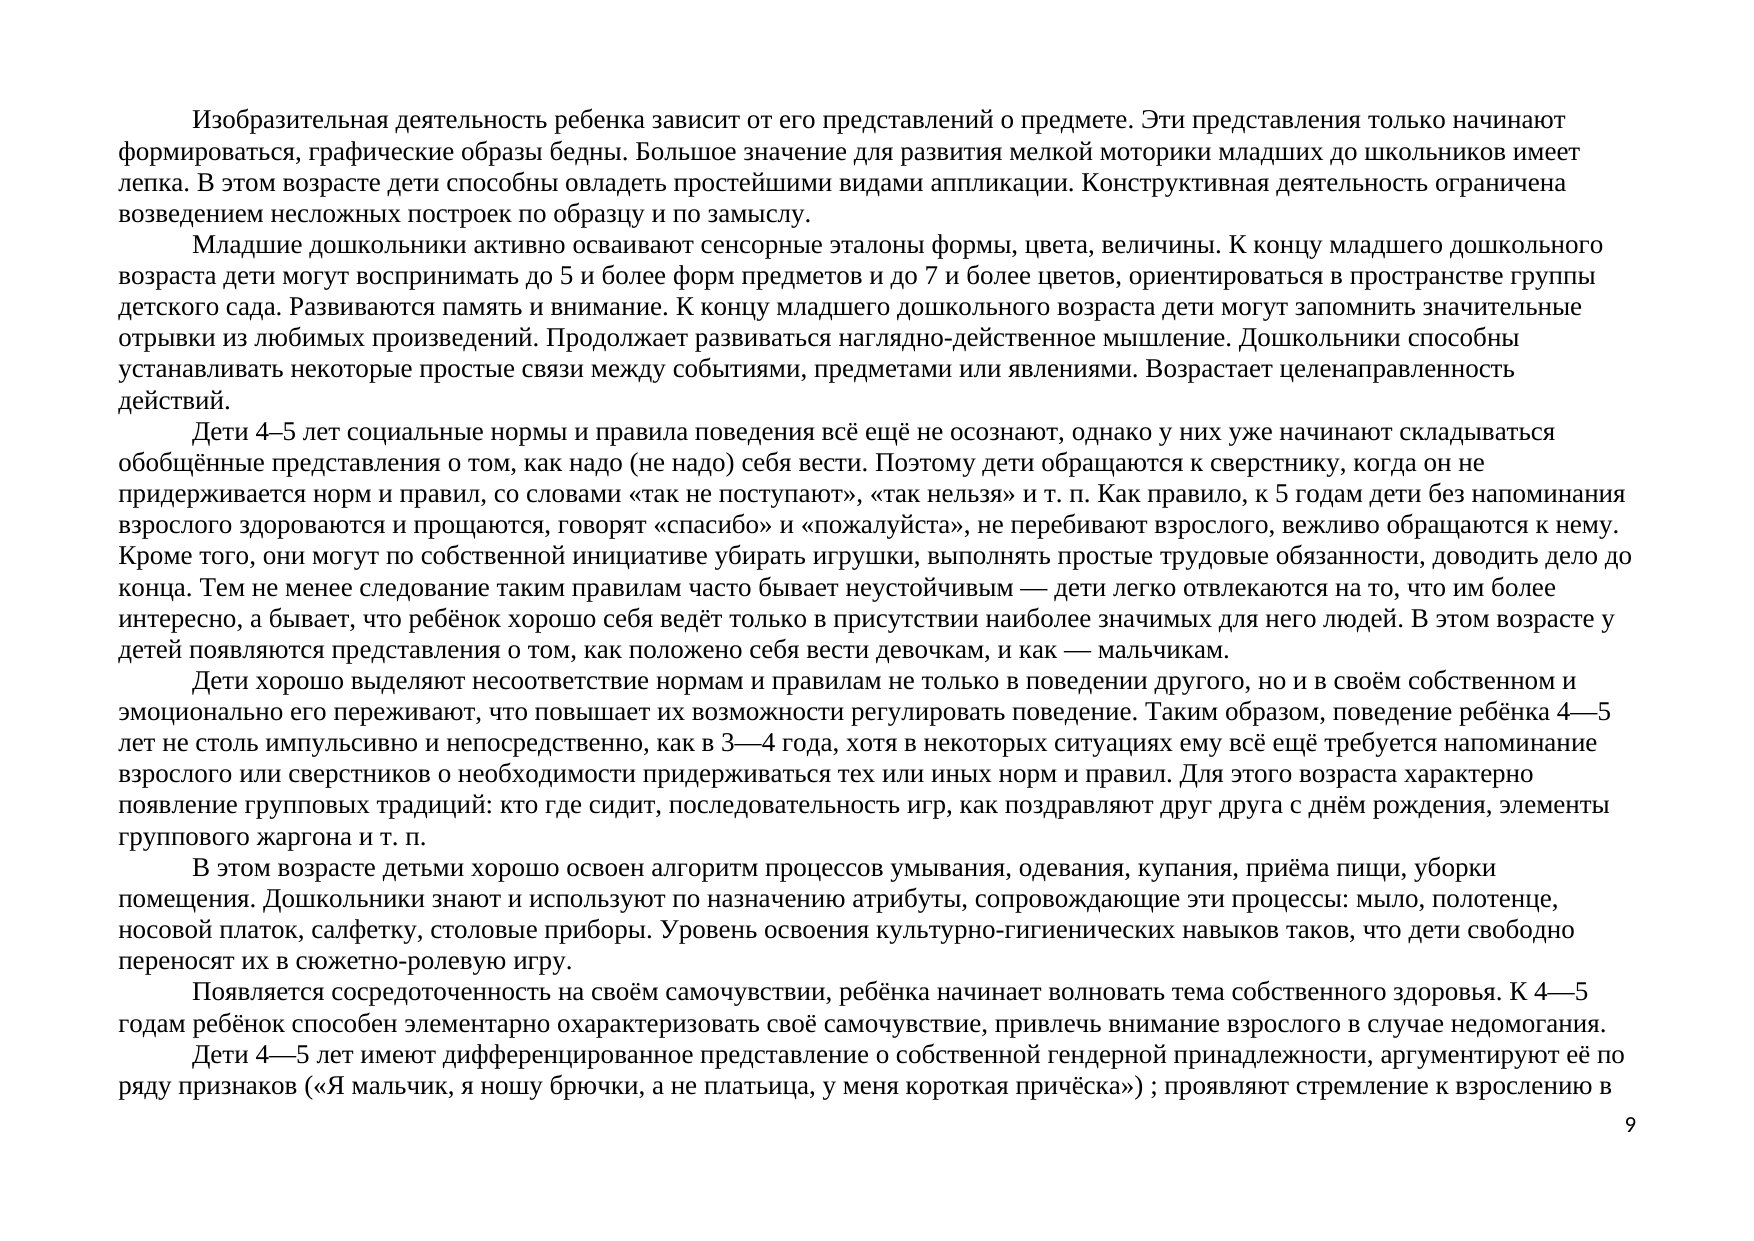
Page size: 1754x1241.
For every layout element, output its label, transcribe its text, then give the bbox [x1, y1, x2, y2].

text Изобразительная деятельность ребенка зависит от его представлений о предмете. Эти представления только начинают формироваться, графические образы бедны. Большое значение для развития мелкой моторики младших до школьников имеет лепка. В этом возрасте дети способны овладеть простейшими видами аппликации. Конструктивная деятельность ограничена [118, 103, 1636, 197]
text В этом возрасте детьми хорошо освоен алгоритм процессов умывания, одевания, купания, приёма пищи, уборки помещения. Дошкольники знают и используют по назначению атрибуты, сопровождающие эти процессы: мыло, полотенце, носовой платок, салфетку, столовые приборы. Уровень освоения культурно-гигиенических навыков таков, что дети свободно переносят их в сюжетно-ролевую игру. [118, 851, 1636, 976]
text Дети хорошо выделяют несоответствие нормам и правилам не только в поведении другого, но и в своём собственном и эмоционально его переживают, что повышает их возможности регулировать поведение. Таким образом, поведение ребёнка 4—5 лет не столь импульсивно и непосредственно, как в 3—4 года, хотя в некоторых ситуациях ему всё ещё требуется напоминание взрослого или сверстников о необходимости придерживаться тех или иных норм и правил. Для этого возраста характерно появление групповых традиций: кто где сидит, последовательность игр, как поздравляют друг друга с днём рождения, элементы группового жаргона и т. п. [118, 664, 1636, 851]
text возведением несложных построек по образцу и по замыслу. [118, 197, 1636, 228]
text Появляется сосредоточенность на своём самочувствии, ребёнка начинает волновать тема собственного здоровья. К 4—5 годам ребёнок способен элементарно охарактеризовать своё самочувствие, привлечь внимание взрослого в случае недомогания. [118, 976, 1636, 1038]
text Младшие дошкольники активно осваивают сенсорные эталоны формы, цвета, величины. К концу младшего дошкольного возраста дети могут воспринимать до 5 и более форм предметов и до 7 и более цветов, ориентироваться в пространстве группы детского сада. Развиваются память и внимание. К концу младшего дошкольного возраста дети могут запомнить значительные отрывки из любимых произведений. Продолжает развиваться наглядно-действенное мышление. Дошкольники способны устанавливать некоторые простые связи между событиями, предметами или явлениями. Возрастает целенаправленность действий. [118, 228, 1636, 415]
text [118, 1038, 1636, 1100]
text Дети 4–5 лет социальные нормы и правила поведения всё ещё не осознают, однако у них уже начинают складываться обобщённые представления о том, как надо (не надо) себя вести. Поэтому дети обращаются к сверстнику, когда он не придерживается норм и правил, со словами «так не поступают», «так нельзя» и т. п. Как правило, к 5 годам дети без напоминания взрослого здороваются и прощаются, говорят «спасибо» и «пожалуйста», не перебивают взрослого, вежливо обращаются к нему. Кроме того, они могут по собственной инициативе убирать игрушки, выполнять простые трудовые обязанности, доводить дело до конца. Тем не менее следование таким правилам часто бывает неустойчивым — дети легко отвлекаются на то, что им более интересно, а бывает, что ребёнок хорошо себя ведёт только в присутствии наиболее значимых для него людей. В этом возрасте у детей появляются представления о том, как положено себя вести девочкам, и как — мальчикам. [118, 415, 1636, 664]
